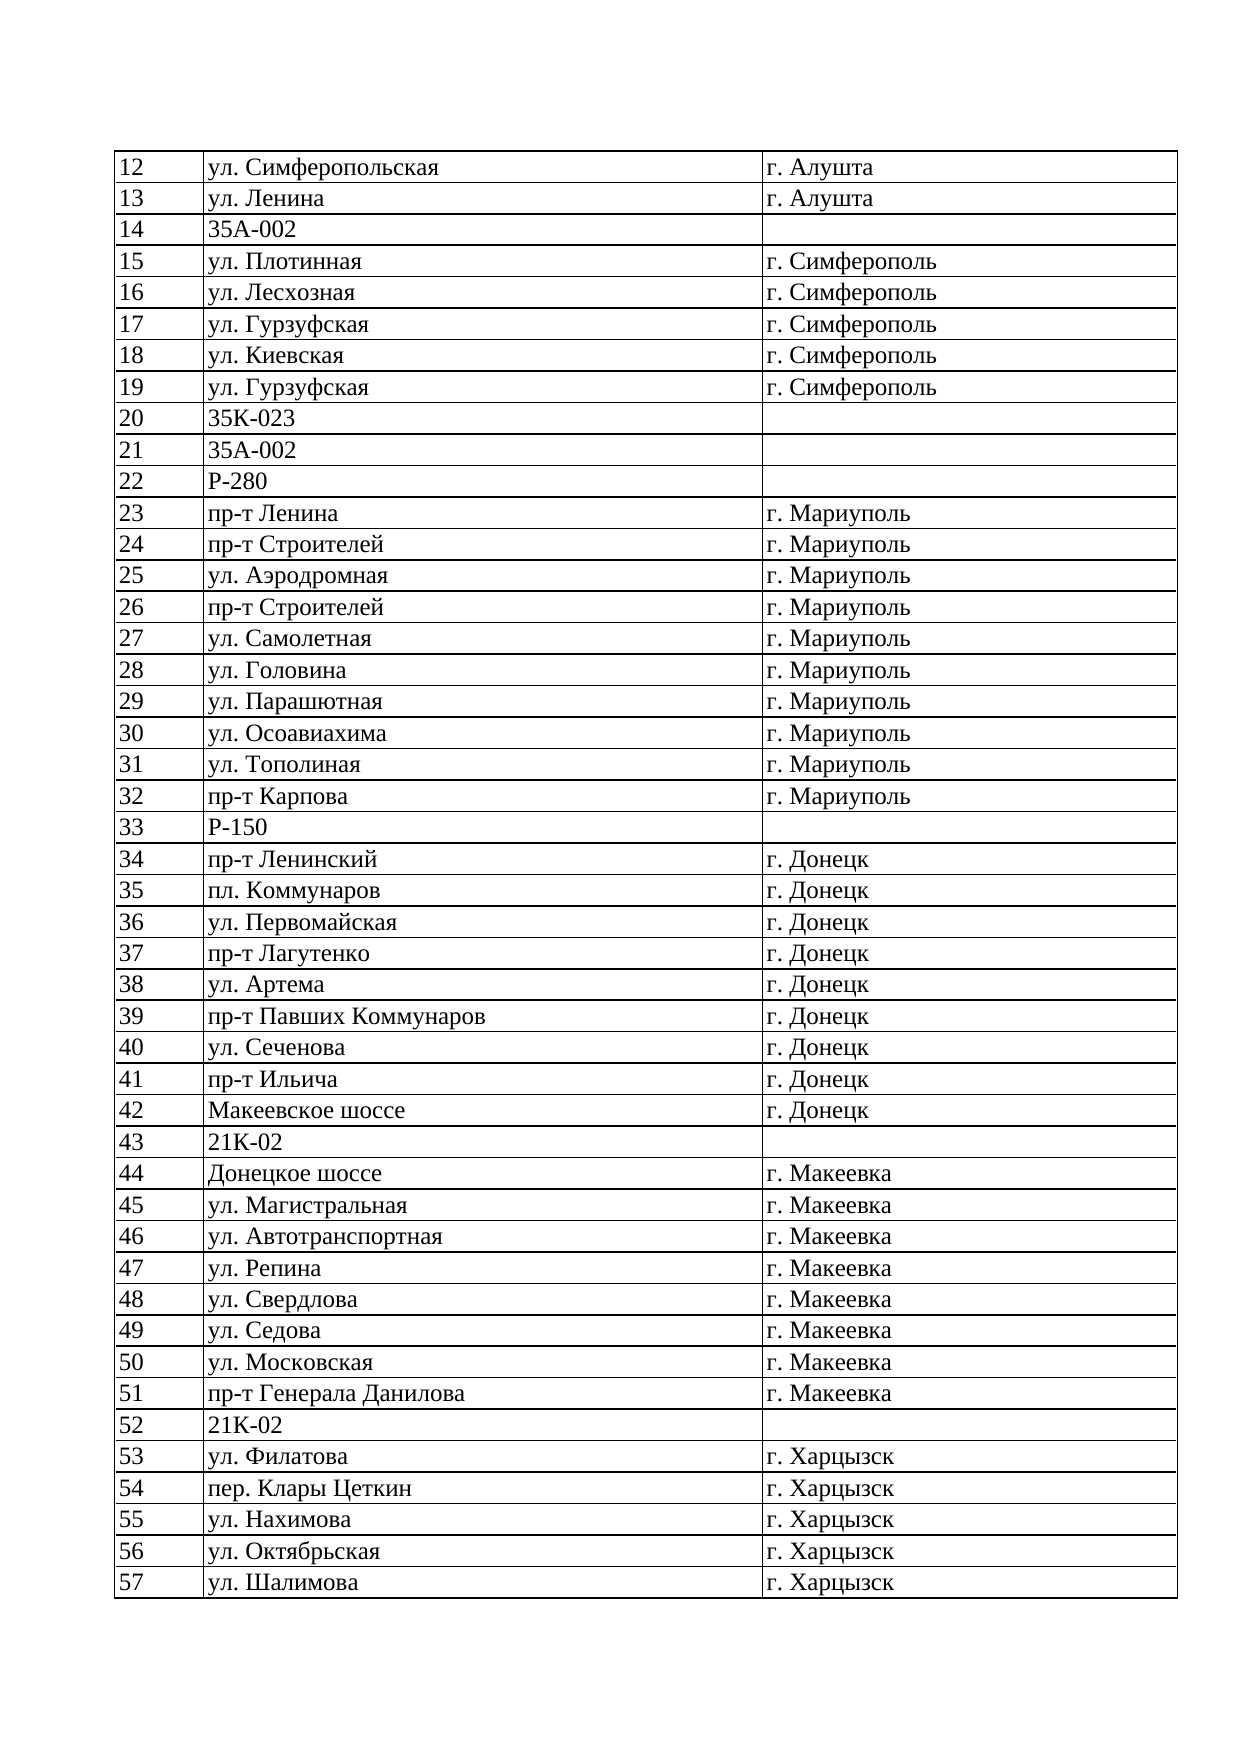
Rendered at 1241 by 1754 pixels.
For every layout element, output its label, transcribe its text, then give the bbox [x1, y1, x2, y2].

table_cell [763, 811, 1177, 842]
table_cell г. Донецк [763, 874, 1177, 905]
table_cell г. Мариуполь [763, 559, 1177, 590]
table_cell 44 [115, 1158, 203, 1188]
table_cell г. Мариуполь [763, 748, 1177, 779]
table_cell г. Макеевка [763, 1377, 1177, 1408]
table_cell г. Мариуполь [763, 779, 1177, 811]
table_cell г. Макеевка [763, 1251, 1177, 1282]
table_cell г. Донецк [763, 1094, 1177, 1125]
table_cell ул. Плотинная [204, 246, 762, 276]
table_cell ул. Сеченова [204, 1032, 762, 1062]
table_cell 39 [115, 1000, 203, 1031]
table_cell 36 [115, 906, 203, 936]
table_cell ул. Нахимова [204, 1504, 762, 1534]
table_cell 35К-023 [204, 403, 762, 433]
table_cell пр-т Павших Коммунаров [204, 1001, 762, 1031]
table_cell ул. Шалимова [204, 1567, 762, 1597]
table_cell 25 [115, 560, 203, 590]
table_cell г. Мариуполь [763, 622, 1177, 653]
table_cell г. Симферополь [763, 276, 1177, 307]
table_cell г. Харцызск [763, 1534, 1177, 1566]
table_cell 18 [115, 340, 203, 370]
table_cell 21К-02 [204, 1410, 762, 1440]
table_cell г. Донецк [763, 1062, 1177, 1094]
table_cell ул. Лесхозная [204, 277, 762, 307]
table_cell г. Макеевка [763, 1314, 1177, 1345]
table_cell г. Макеевка [763, 1220, 1177, 1251]
table_cell ул. Автотранспортная [204, 1221, 762, 1251]
table_cell 46 [115, 1221, 203, 1251]
table_cell 22 [115, 466, 203, 496]
table_cell [763, 465, 1177, 496]
table_cell 32 [115, 780, 203, 811]
table_cell г. Харцызск [763, 1471, 1177, 1503]
table_cell [763, 213, 1177, 244]
table_cell г. Мариуполь [763, 716, 1177, 748]
table_cell г. Донецк [763, 1031, 1177, 1062]
table_cell г. Донецк [763, 905, 1177, 936]
table_cell г. Алушта [763, 181, 1177, 213]
table_cell г. Харцызск [763, 1440, 1177, 1471]
table_cell г. Симферополь [763, 339, 1177, 370]
table_cell ул. Московская [204, 1347, 762, 1377]
table_cell г. Мариуполь [763, 496, 1177, 527]
table_cell 30 [115, 717, 203, 748]
table_cell 51 [115, 1378, 203, 1408]
table_cell г. Симферополь [763, 307, 1177, 339]
table_cell пр-т Ленинский [204, 844, 762, 873]
table_cell пр-т Ильича [204, 1064, 762, 1094]
table_cell ул. Филатова [204, 1441, 762, 1471]
table_cell 42 [115, 1095, 203, 1125]
table_cell г. Мариуполь [763, 685, 1177, 716]
table_cell г. Мариуполь [763, 590, 1177, 622]
table_cell 35А-002 [204, 215, 762, 244]
table_cell 28 [115, 654, 203, 685]
table_cell Макеевское шоссе [204, 1095, 762, 1125]
table_cell 15 [115, 245, 203, 276]
table_cell г. Макеевка [763, 1345, 1177, 1377]
table_cell 24 [115, 529, 203, 559]
table_cell пр-т Строителей [204, 529, 762, 559]
table_cell пр-т Генерала Данилова [204, 1378, 762, 1408]
table_cell 55 [115, 1504, 203, 1534]
table_cell г. Харцызск [763, 1566, 1177, 1597]
table_cell 35А-002 [204, 435, 762, 464]
table_cell 16 [115, 277, 203, 307]
table_cell 26 [115, 591, 203, 622]
table_cell г. Макеевка [763, 1157, 1177, 1188]
table_cell пр-т Карпова [204, 781, 762, 811]
table_cell 41 [115, 1063, 203, 1094]
table_cell г. Донецк [763, 999, 1177, 1031]
table_cell 35 [115, 875, 203, 905]
table_cell г. Макеевка [763, 1188, 1177, 1219]
table_cell [763, 1408, 1177, 1440]
table_cell г. Мариуполь [763, 653, 1177, 685]
table_cell г. Алушта [763, 152, 1177, 181]
table_cell г. Донецк [763, 842, 1177, 873]
table_cell 53 [115, 1441, 203, 1471]
table_cell 49 [115, 1315, 203, 1345]
table_cell ул. Седова [204, 1316, 762, 1345]
table_cell г. Донецк [763, 968, 1177, 999]
table_cell [763, 433, 1177, 464]
table_cell 31 [115, 749, 203, 779]
table_cell 37 [115, 938, 203, 968]
table_cell 45 [115, 1189, 203, 1219]
table_cell 52 [115, 1409, 203, 1440]
table_cell ул. Самолетная [204, 623, 762, 653]
table_cell г. Симферополь [763, 370, 1177, 402]
table_cell 17 [115, 308, 203, 339]
table_cell Р-280 [204, 466, 762, 496]
table_cell 27 [115, 623, 203, 653]
table_cell ул. Симферопольская [204, 152, 762, 181]
table_cell 12 [115, 152, 203, 181]
table_cell 34 [115, 843, 203, 873]
table_cell [763, 1125, 1177, 1157]
table_cell 38 [115, 969, 203, 999]
table_cell пр-т Ленина [204, 498, 762, 527]
table_cell ул. Гурзуфская [204, 309, 762, 339]
table_cell ул. Осоавиахима [204, 718, 762, 748]
table_cell 47 [115, 1252, 203, 1282]
table_cell ул. Гурзуфская [204, 372, 762, 402]
table_cell ул. Первомайская [204, 907, 762, 936]
table_cell 21 [115, 434, 203, 464]
table_cell пер. Клары Цеткин [204, 1473, 762, 1503]
table_cell 20 [115, 403, 203, 433]
table_cell 33 [115, 812, 203, 842]
table_cell г. Мариуполь [763, 528, 1177, 559]
table_cell 50 [115, 1346, 203, 1377]
table_cell ул. Артема [204, 970, 762, 999]
table_cell пр-т Строителей [204, 592, 762, 622]
table_cell 21К-02 [204, 1127, 762, 1157]
table_cell ул. Аэродромная [204, 561, 762, 590]
table_cell г. Харцызск [763, 1503, 1177, 1534]
table_cell пр-т Лагутенко [204, 938, 762, 968]
table_cell ул. Свердлова [204, 1284, 762, 1314]
table_cell 19 [115, 371, 203, 402]
table_cell Р-150 [204, 812, 762, 842]
table_cell 13 [115, 183, 203, 213]
table_cell г. Макеевка [763, 1283, 1177, 1314]
table_cell ул. Репина [204, 1253, 762, 1282]
table_cell 29 [115, 686, 203, 716]
table_cell ул. Ленина [204, 183, 762, 213]
table_cell 43 [115, 1126, 203, 1157]
table_cell 57 [115, 1567, 203, 1597]
table_cell ул. Октябрьская [204, 1536, 762, 1566]
table_cell 56 [115, 1535, 203, 1566]
table_cell ул. Головина [204, 655, 762, 685]
table_cell ул. Тополиная [204, 749, 762, 779]
table_cell пл. Коммунаров [204, 875, 762, 905]
table_cell 23 [115, 497, 203, 527]
table_cell 54 [115, 1472, 203, 1503]
table_cell 48 [115, 1284, 203, 1314]
table_cell Донецкое шоссе [204, 1158, 762, 1188]
table_cell [763, 402, 1177, 433]
table_cell ул. Киевская [204, 340, 762, 370]
table_cell ул. Магистральная [204, 1190, 762, 1219]
table_cell ул. Парашютная [204, 686, 762, 716]
table_cell г. Донецк [763, 936, 1177, 968]
table_cell 14 [115, 214, 203, 244]
table_cell 40 [115, 1032, 203, 1062]
table_cell г. Симферополь [763, 244, 1177, 276]
